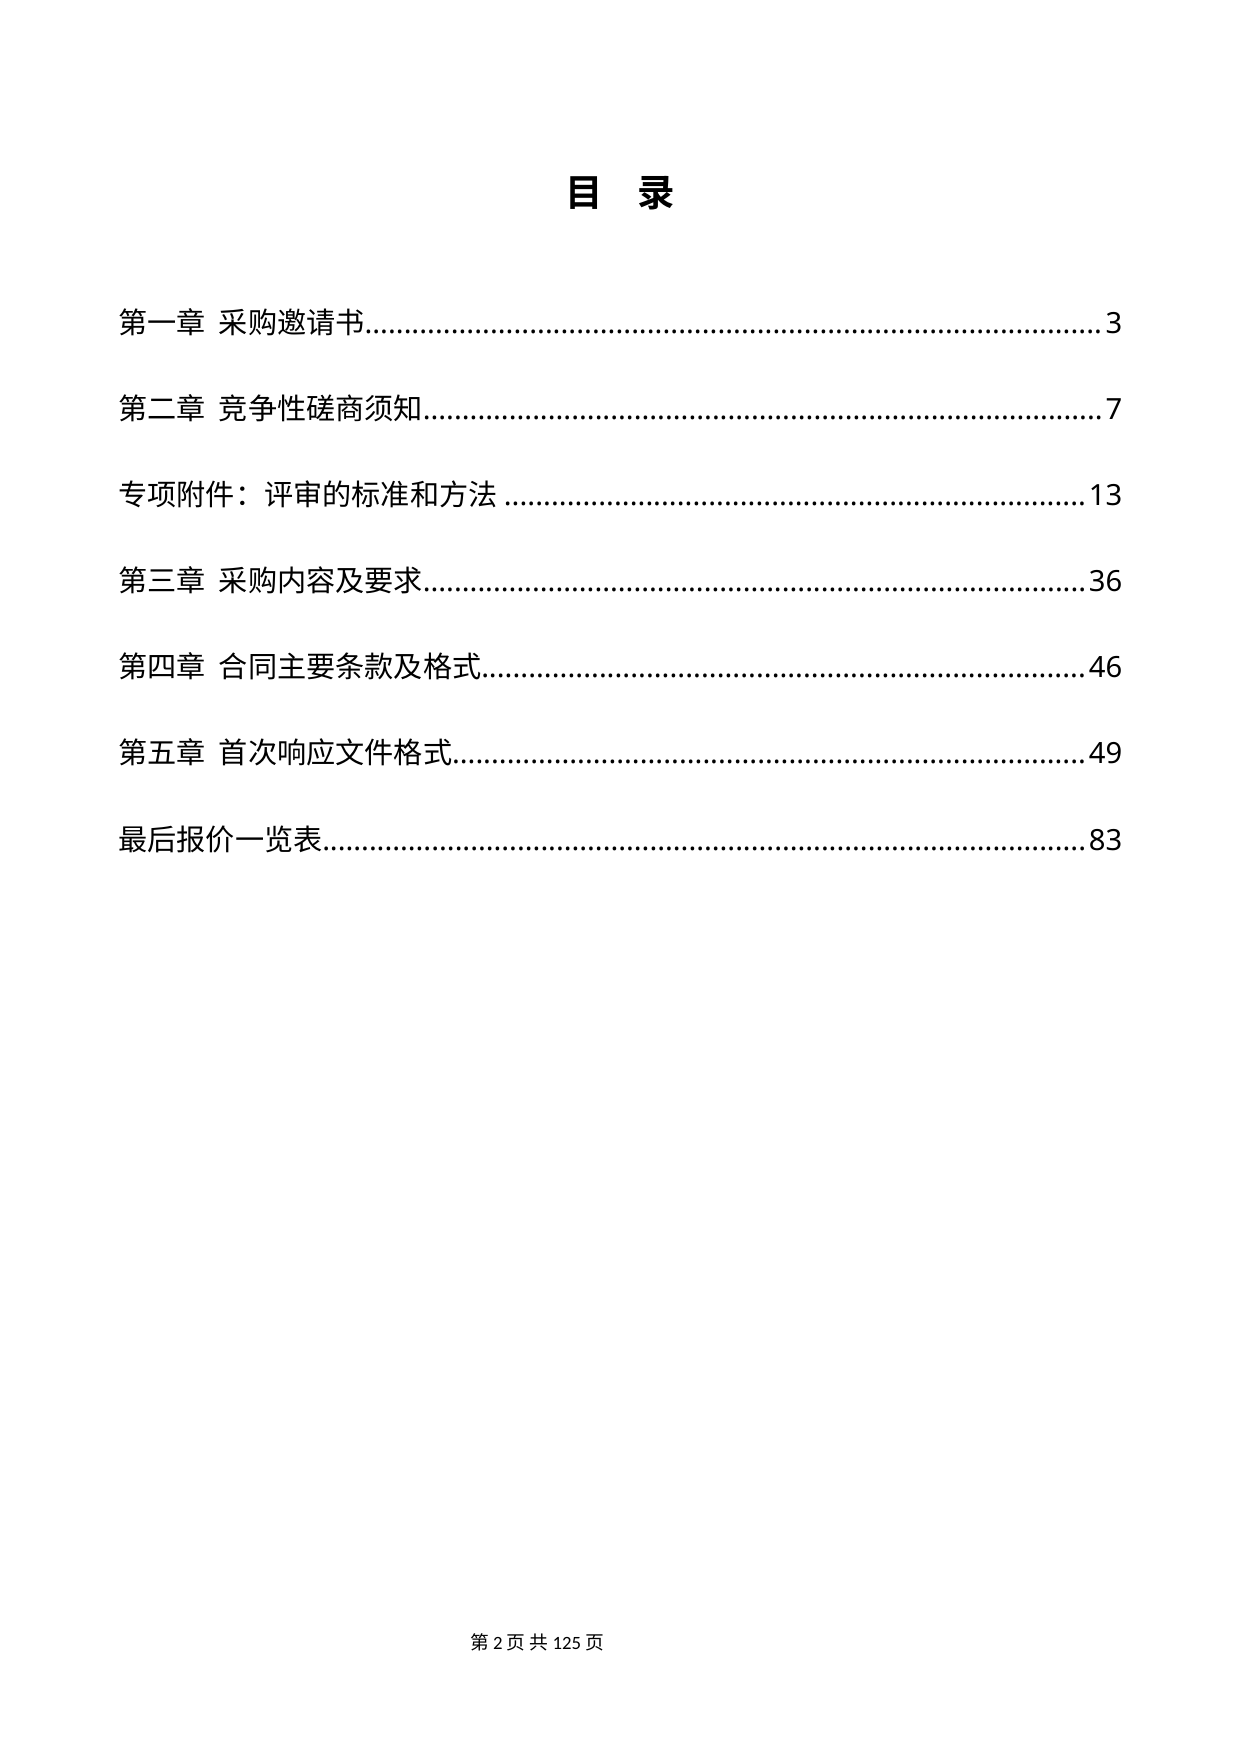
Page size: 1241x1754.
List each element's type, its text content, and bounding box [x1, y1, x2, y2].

text 第二章 竞争性磋商须知 7 [118, 374, 1122, 439]
text 第一章 采购邀请书 3 [118, 288, 1122, 353]
text 第四章 合同主要条款及格式 46 [118, 632, 1122, 697]
text 最后报价一览表 83 [118, 805, 1122, 870]
text 专项附件：评审的标准和方法 13 [118, 460, 1122, 525]
text 第五章 首次响应文件格式 49 [118, 719, 1122, 784]
text 目 录 [118, 158, 1122, 223]
text 第三章 采购内容及要求 36 [118, 546, 1122, 611]
